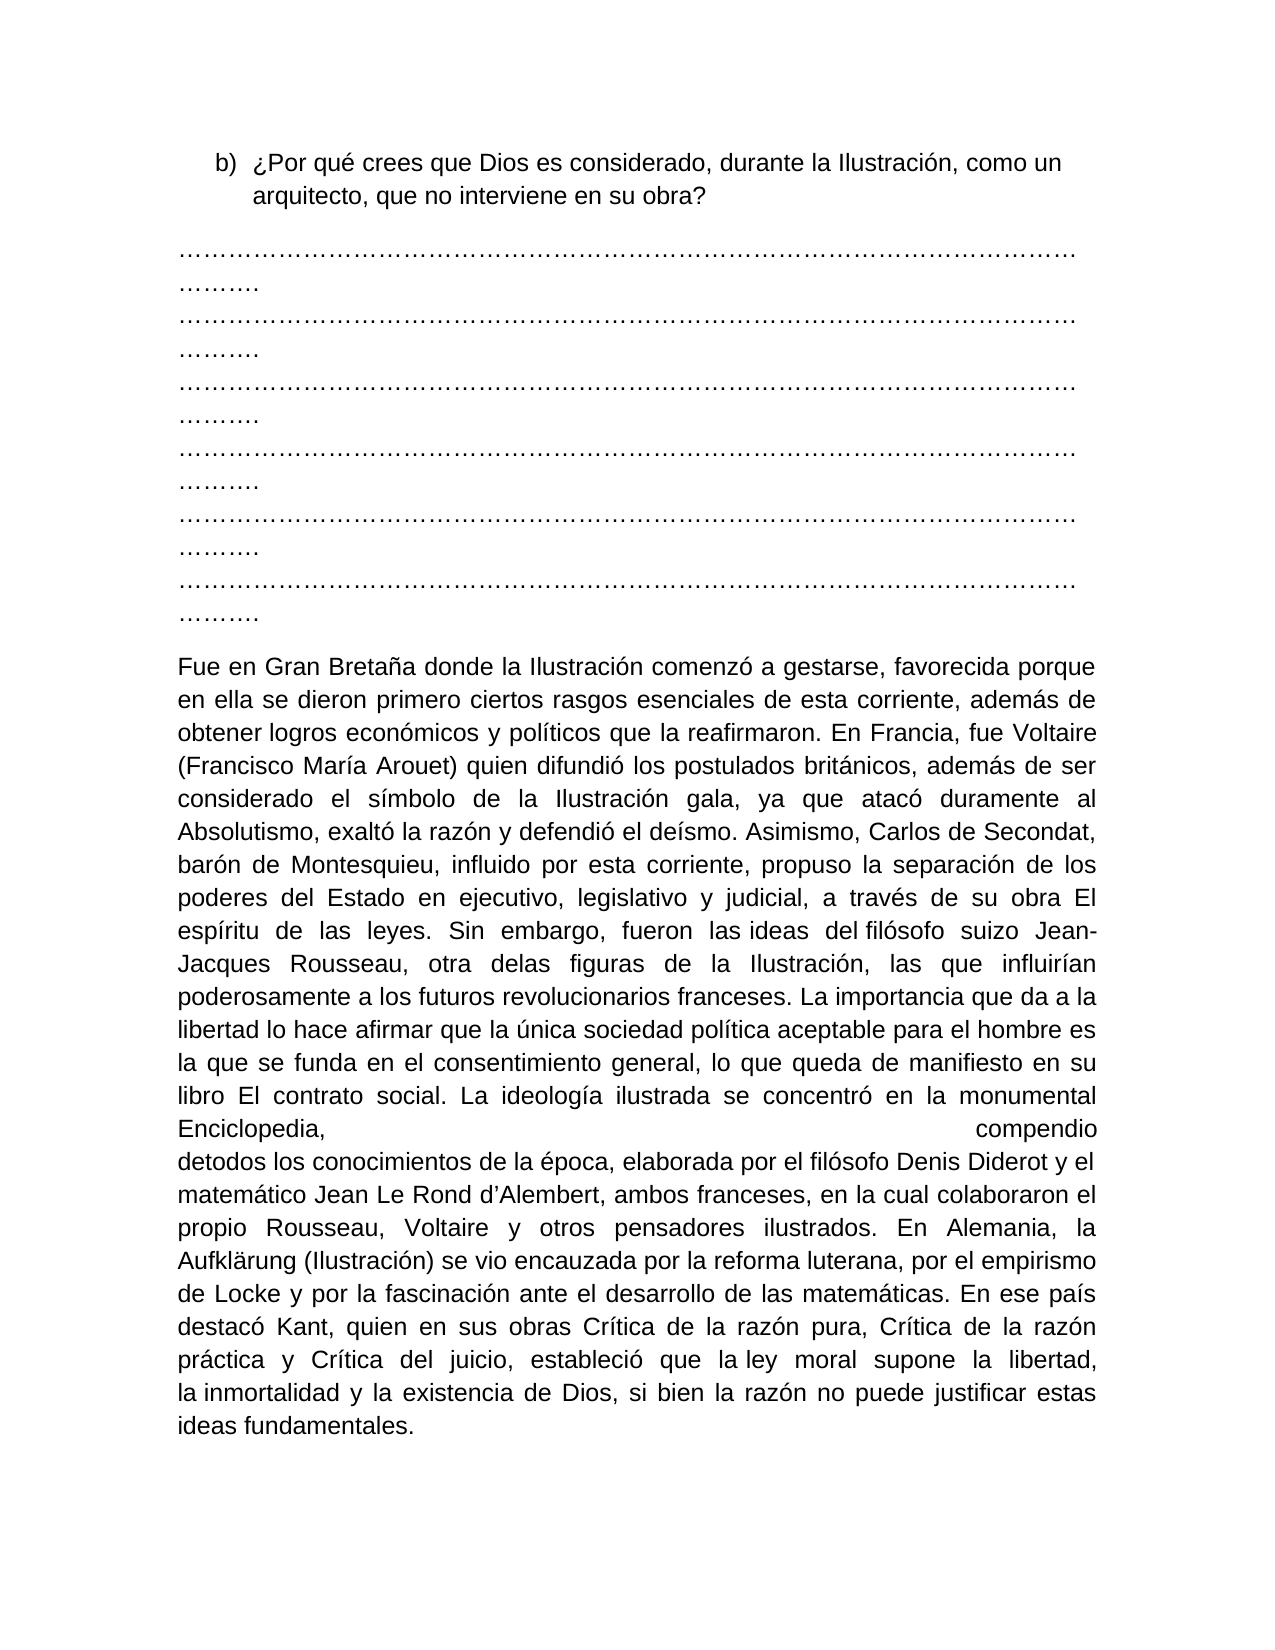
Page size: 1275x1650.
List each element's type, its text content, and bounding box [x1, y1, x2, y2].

list ¿Por qué crees que Dios es considerado, durante la Ilustración, como un arquitecto, que no interviene en su obra? [215, 148, 1098, 209]
text ……………………………………………………………………………………………………….……………………………………………………………………………………………………….……………………………………………………………………………………………………….……………………………………………………………………………………………………….……………………………………………………………………………………………………….………………………………………………………………………………………………………. [177, 234, 1098, 626]
text Fue en Gran Bretaña donde la Ilustración comenzó a gestarse, favorecida porque en ella se dieron primero ciertos rasgos esenciales de esta corriente, además de obtener logros económicos y políticos que la reafirmaron. En Francia, fue Voltaire (Francisco María Arouet) quien difundió los postulados británicos, además de ser considerado el símbolo de la Ilustración gala, ya que atacó duramente al Absolutismo, exaltó la razón y defendió el deísmo. Asimismo, Carlos de Secondat, barón de Montesquieu, influido por esta corriente, propuso la separación de los poderes del Estado en ejecutivo, legislativo y judicial, a través de su obra El espíritu de las leyes. Sin embargo, fueron las ideas del filósofo suizo Jean-Jacques Rousseau, otra delas figuras de la Ilustración, las que influirían poderosamente a los futuros revolucionarios franceses. La importancia que da a la libertad lo hace afirmar que la única sociedad política aceptable para el hombre es la que se funda en el consentimiento general, lo que queda de manifiesto en su libro El contrato social. La ideología ilustrada se concentró en la monumental Enciclopedia, compendio detodos los conocimientos de la época, elaborada por el filósofo Denis Diderot y elmatemático Jean Le Rond d’Alembert, ambos franceses, en la cual colaboraron el propio Rousseau, Voltaire y otros pensadores ilustrados. En Alemania, la Aufklärung (Ilustración) se vio encauzada por la reforma luterana, por el empirismo de Locke y por la fascinación ante el desarrollo de las matemáticas. En ese país destacó Kant, quien en sus obras Crítica de la razón pura, Crítica de la razón práctica y Crítica del juicio, estableció que la ley moral supone la libertad, la inmortalidad y la existencia de Dios, si bien la razón no puede justificar estas ideas fundamentales. [177, 652, 1098, 1440]
